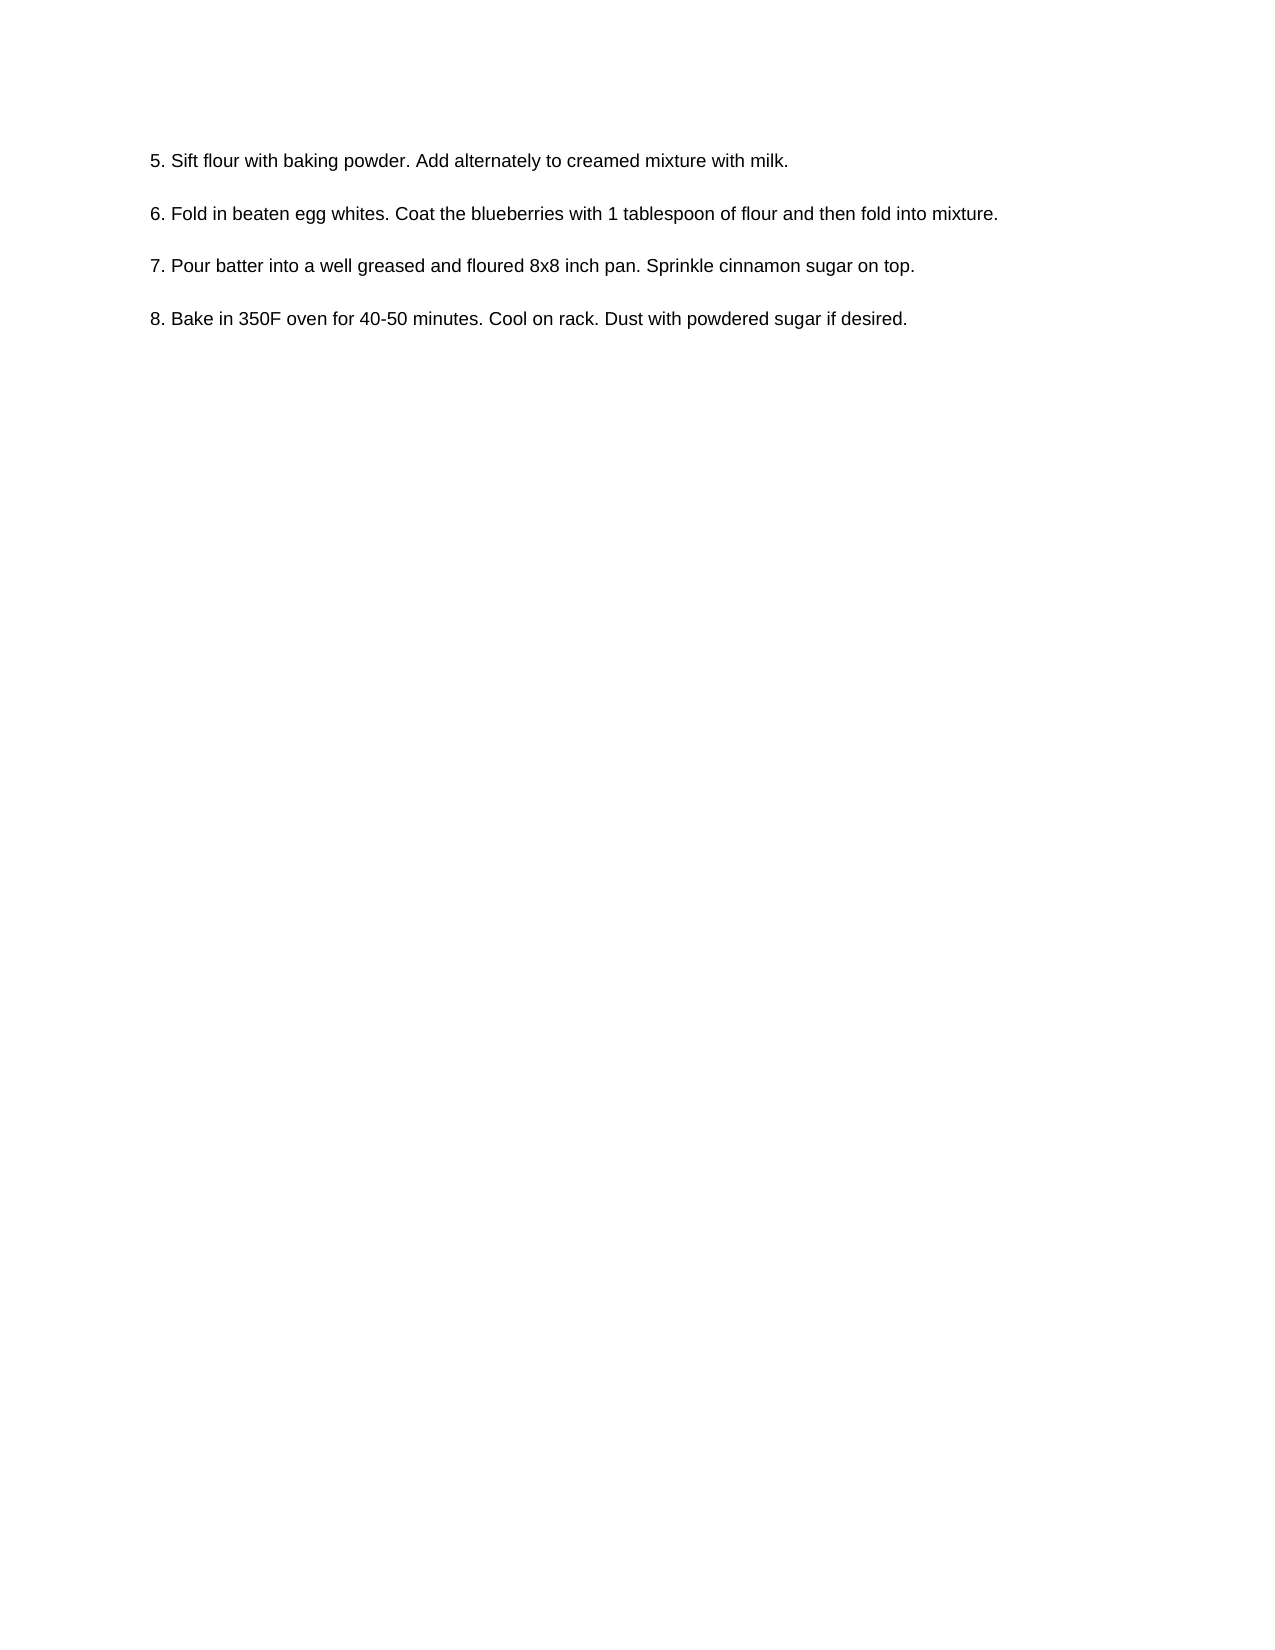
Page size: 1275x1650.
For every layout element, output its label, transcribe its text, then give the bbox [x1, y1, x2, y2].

text 8. Bake in 350F oven for 40-50 minutes. Cool on rack. Dust with powdered sugar if desired. [150, 307, 1125, 329]
text 5. Sift flour with baking powder. Add alternately to creamed mixture with milk. [150, 150, 1125, 172]
text 7. Pour batter into a well greased and floured 8x8 inch pan. Sprinkle cinnamon sugar on top. [150, 255, 1125, 277]
text 6. Fold in beaten egg whites. Coat the blueberries with 1 tablespoon of flour and then fold into mixture. [150, 202, 1125, 224]
